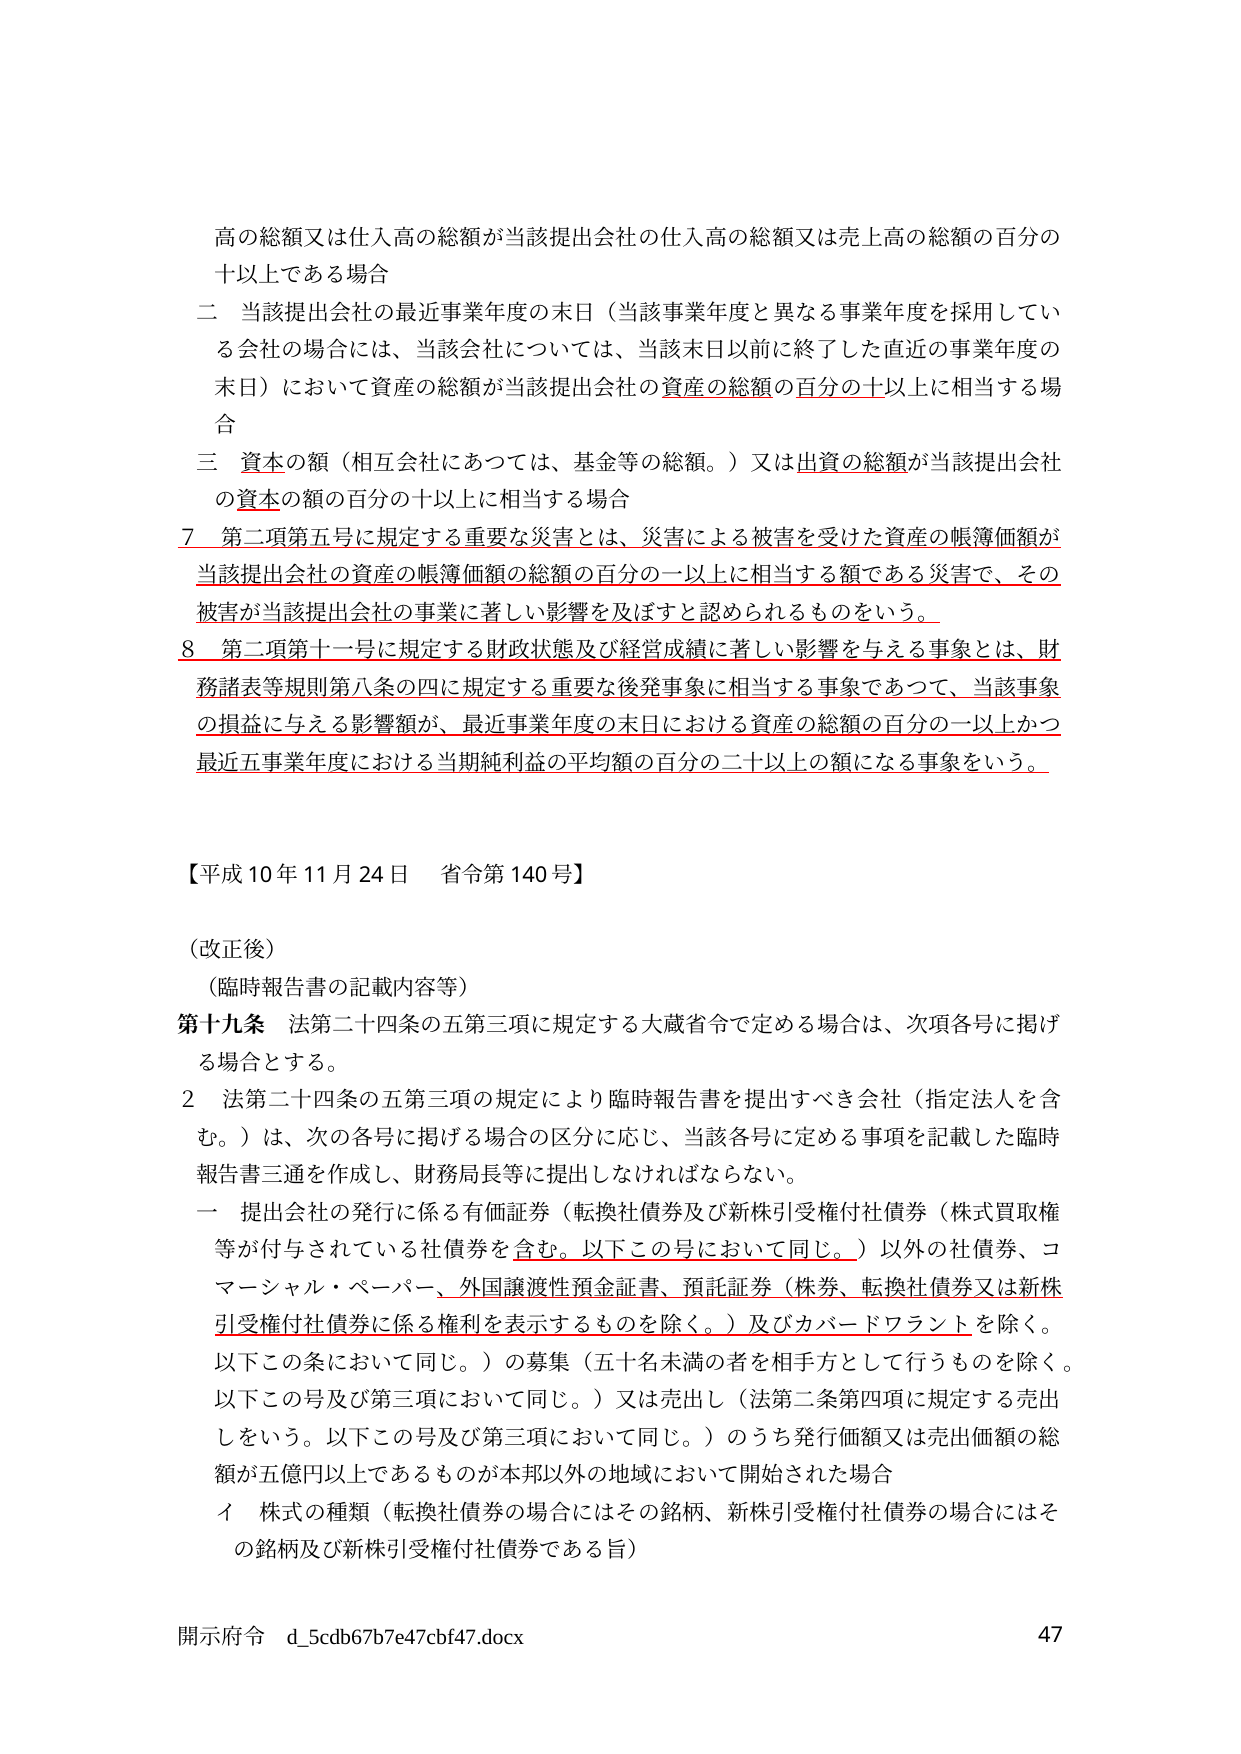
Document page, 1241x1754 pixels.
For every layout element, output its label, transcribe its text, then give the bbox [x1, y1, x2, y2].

text ２ 法第二十四条の五第三項の規定により臨時報告書を提出すべき会社（指定法人を含む。）は、次の各号に掲げる場合の区分に応じ、当該各号に定める事項を記載した臨時報告書三通を作成し、財務局長等に提出しなければならない。 [177, 1079, 1063, 1192]
text ８ 第二項第十一号に規定する財政状態及び経営成績に著しい影響を与える事象とは、財務諸表等規則第八条の四に規定する重要な後発事象に相当する事象であつて、当該事象の損益に与える影響額が、最近事業年度の末日における資産の総額の百分の一以上かつ最近五事業年度における当期純利益の平均額の百分の二十以上の額になる事象をいう。 [177, 629, 1063, 779]
text 一 提出会社の発行に係る有価証券（転換社債券及び新株引受権付社債券（株式買取権等が付与されている社債券を含む。以下この号において同じ。）以外の社債券、コマーシャル・ペーパー、外国譲渡性預金証書、預託証券（株券、転換社債券又は新株引受権付社債券に係る権利を表示するものを除く。）及びカバードワラントを除く。以下この条において同じ。）の募集（五十名未満の者を相手方として行うものを除く。以下この号及び第三項において同じ。）又は売出し（法第二条第四項に規定する売出しをいう。以下この号及び第三項において同じ。）のうち発行価額又は売出価額の総額が五億円以上であるものが本邦以外の地域において開始された場合 [196, 1192, 1063, 1492]
text 第十九条 法第二十四条の五第三項に規定する大蔵省令で定める場合は、次項各号に掲げる場合とする。 [177, 1004, 1063, 1079]
text ７ 第二項第五号に規定する重要な災害とは、災害による被害を受けた資産の帳簿価額が当該提出会社の資産の帳簿価額の総額の百分の一以上に相当する額である災害で、その被害が当該提出会社の事業に著しい影響を及ぼすと認められるものをいう。 [177, 517, 1063, 629]
text （改正後） [177, 929, 1063, 967]
text 三 資本の額（相互会社にあつては、基金等の総額。）又は出資の総額が当該提出会社の資本の額の百分の十以上に相当する場合 [196, 442, 1063, 517]
text 【平成10年11月24日 省令第140号】 [177, 854, 1063, 892]
text （臨時報告書の記載内容等） [196, 967, 1063, 1004]
text イ 株式の種類（転換社債券の場合にはその銘柄、新株引受権付社債券の場合にはその銘柄及び新株引受権付社債券である旨） [215, 1492, 1063, 1567]
text 二 当該提出会社の最近事業年度の末日（当該事業年度と異なる事業年度を採用している会社の場合には、当該会社については、当該末日以前に終了した直近の事業年度の末日）において資産の総額が当該提出会社の資産の総額の百分の十以上に相当する場合 [196, 292, 1063, 442]
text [196, 217, 1063, 292]
